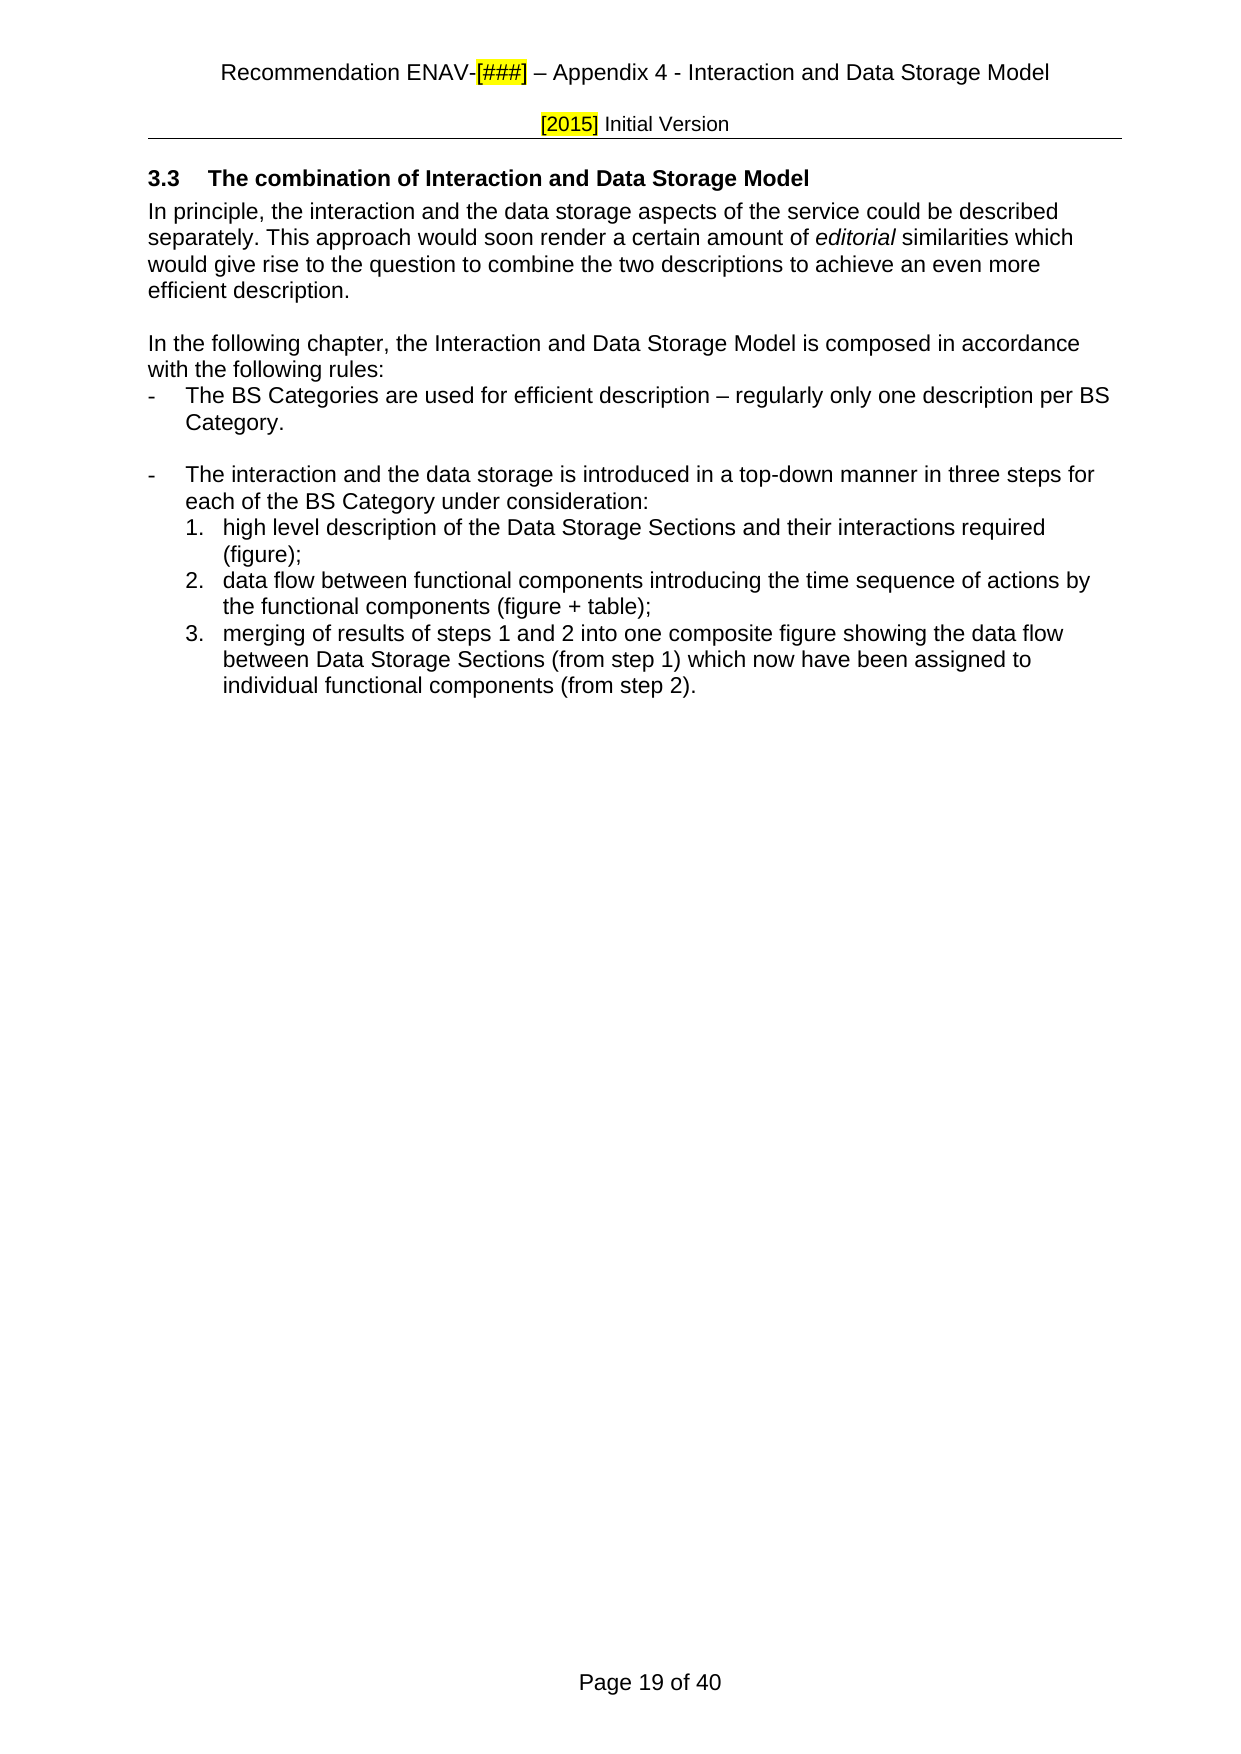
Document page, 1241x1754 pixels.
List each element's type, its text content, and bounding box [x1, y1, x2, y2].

list The interaction and the data storage is introduced in a top-down manner in three steps for each of the BS Category under consideration: [148, 461, 1122, 514]
subtitle The combination of Interaction and Data Storage Model [148, 165, 1122, 192]
text In the following chapter, the Interaction and Data Storage Model is composed in accordance with the following rules: [148, 329, 1122, 382]
list The BS Categories are used for efficient description – regularly only one description per BS Category. [148, 382, 1122, 435]
list high level description of the Data Storage Sections and their interactions required (figure); [185, 514, 1122, 567]
list data flow between functional components introducing the time sequence of actions by the functional components (figure + table); [185, 567, 1122, 620]
text In principle, the interaction and the data storage aspects of the service could be described separately. This approach would soon render a certain amount of editorial similarities which would give rise to the question to combine the two descriptions to achieve an even more efficient description. [148, 198, 1122, 303]
list merging of results of steps 1 and 2 into one composite figure showing the data flow between Data Storage Sections (from step 1) which now have been assigned to individual functional components (from step 2). [185, 620, 1122, 699]
